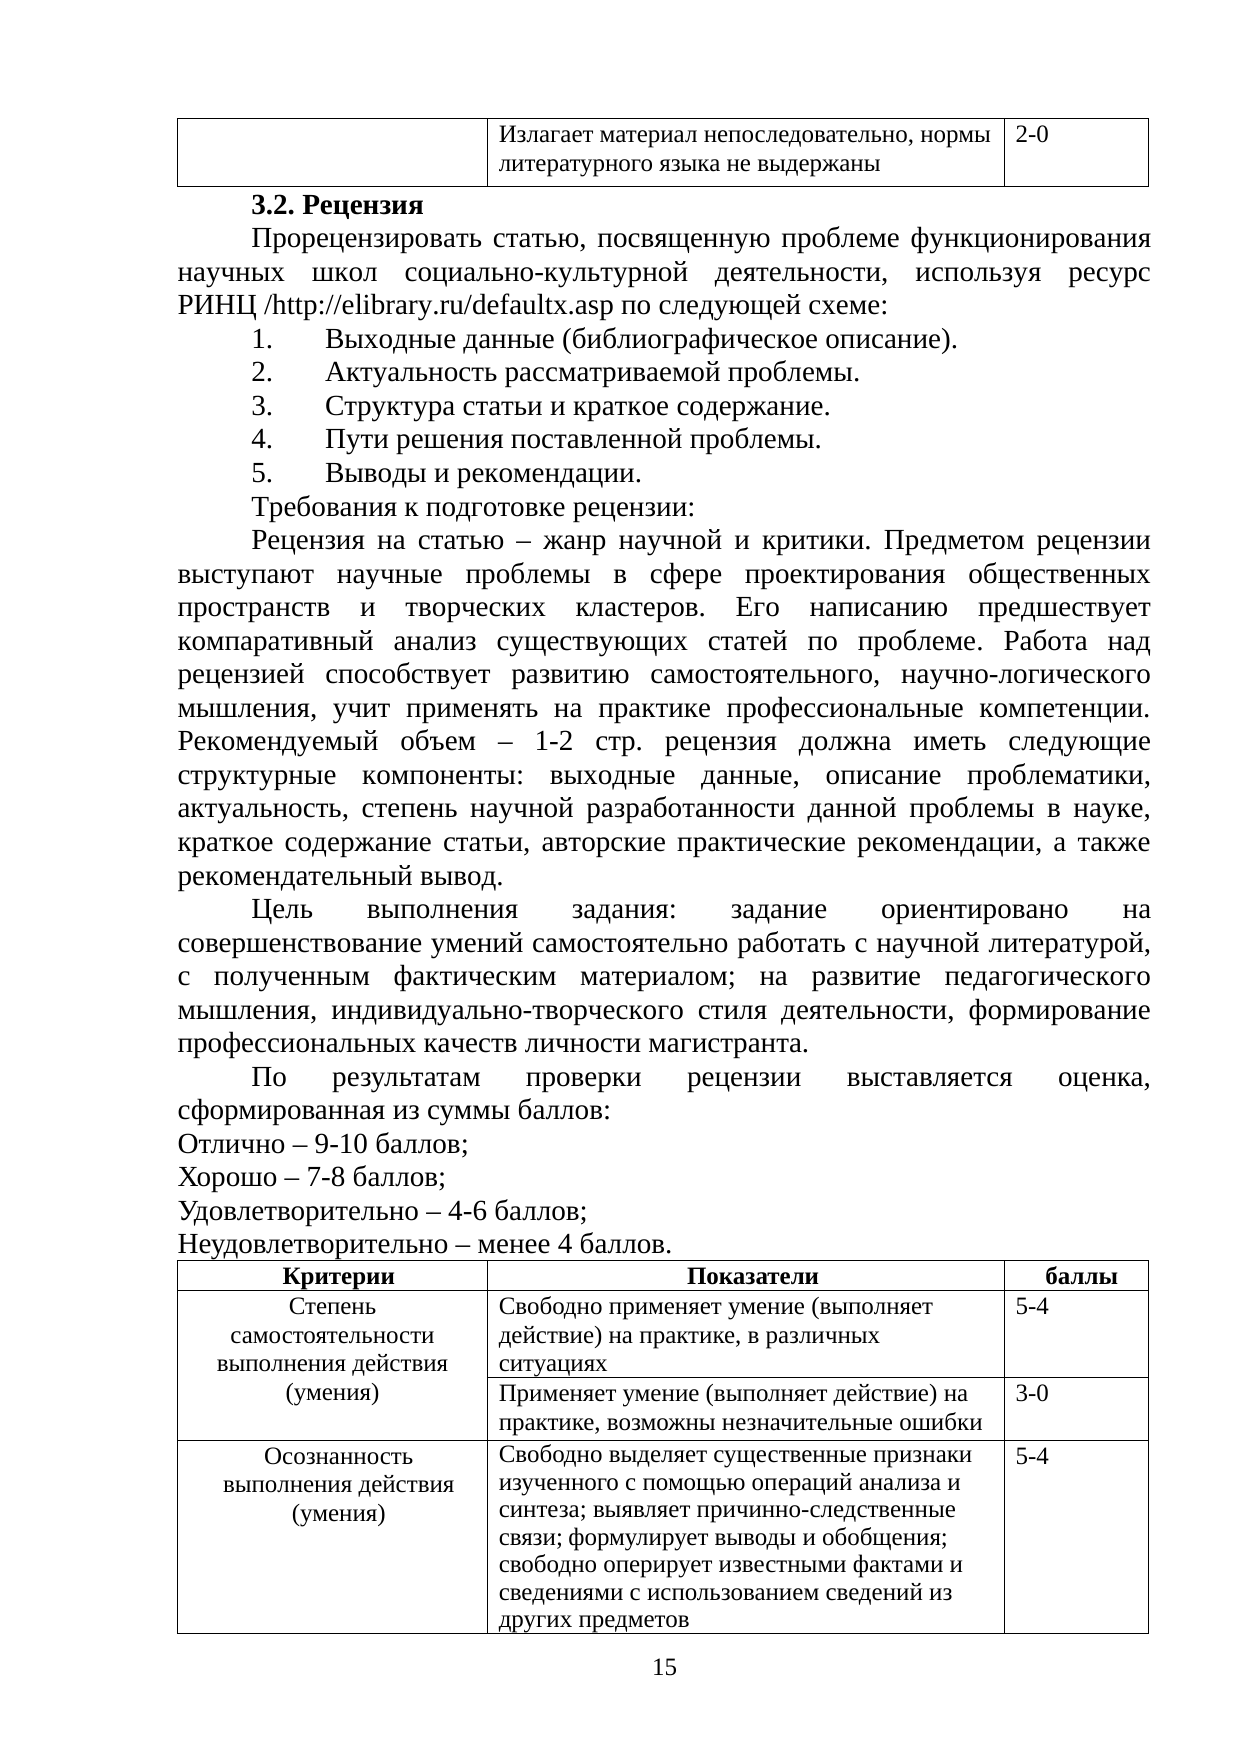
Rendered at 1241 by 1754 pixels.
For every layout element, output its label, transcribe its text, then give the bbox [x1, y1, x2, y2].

text Удовлетворительно – 4-6 баллов; [177, 1193, 1152, 1227]
table_header Показатели [488, 1261, 1004, 1290]
text 3.2. Рецензия [177, 187, 1152, 220]
table_cell 5-4 [1005, 1291, 1148, 1377]
table_cell Свободно применяет умение (выполняет действие) на практике, в различных ситуациях [488, 1291, 1004, 1377]
table_cell 2-0 [1005, 119, 1148, 186]
text 2. Актуальность рассматриваемой проблемы. [177, 354, 1152, 388]
text Цель выполнения задания: задание ориентировано на совершенствование умений самостоятельно работать с научной литературой, с полученным фактическим материалом; на развитие педагогического мышления, индивидуально-творческого стиля деятельности, формирование профессиональных качеств личности магистранта. [177, 891, 1152, 1059]
table_cell Применяет умение (выполняет действие) на практике, возможны незначительные ошибки [488, 1378, 1004, 1440]
table_cell 3-0 [1005, 1378, 1148, 1440]
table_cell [178, 1441, 487, 1633]
text Хорошо – 7-8 баллов; [177, 1159, 1152, 1193]
text Отлично – 9-10 баллов; [177, 1126, 1152, 1159]
text 3. Структура статьи и краткое содержание. [177, 388, 1152, 422]
table_header баллы [1005, 1261, 1148, 1290]
text 5. Выводы и рекомендации. [177, 455, 1152, 489]
text По результатам проверки рецензии выставляется оценка, сформированная из суммы баллов: [177, 1059, 1152, 1126]
text 1. Выходные данные (библиографическое описание). [177, 321, 1152, 354]
text 4. Пути решения поставленной проблемы. [177, 422, 1152, 455]
table_cell Излагает материал непоследовательно, нормы литературного языка не выдержаны [488, 119, 1004, 186]
text Требования к подготовке рецензии: [177, 489, 1152, 522]
table_cell 5-4 [1005, 1441, 1148, 1633]
table_header Критерии [178, 1261, 487, 1290]
text Рецензия на статью – жанр научной и критики. Предметом рецензии выступают научные проблемы в сфере проектирования общественных пространств и творческих кластеров. Его написанию предшествует компаративный анализ существующих статей по проблеме. Работа над рецензией способствует развитию самостоятельного, научно-логического мышления, учит применять на практике профессиональные компетенции. Рекомендуемый объем – 1-2 стр. рецензия должна иметь следующие структурные компоненты: выходные данные, описание проблематики, актуальность, степень научной разработанности данной проблемы в науке, краткое содержание статьи, авторские практические рекомендации, а также рекомендательный вывод. [177, 522, 1152, 891]
text Прорецензировать статью, посвященную проблеме функционирования научных школ социально-культурной деятельности, используя ресурс РИНЦ /http://elibrary.ru/defaultx.asp по следующей схеме: [177, 220, 1152, 321]
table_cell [178, 119, 487, 186]
text Неудовлетворительно – менее 4 баллов. [177, 1227, 1152, 1260]
table_cell Степень самостоятельности выполнения действия (умения) [178, 1291, 487, 1440]
table_cell Свободно выделяет существенные признаки изученного с помощью операций анализа и синтеза; выявляет причинно-следственные связи; формулирует выводы и обобщения; свободно оперирует известными фактами и сведениями с использованием сведений из других предметов [488, 1441, 1004, 1633]
